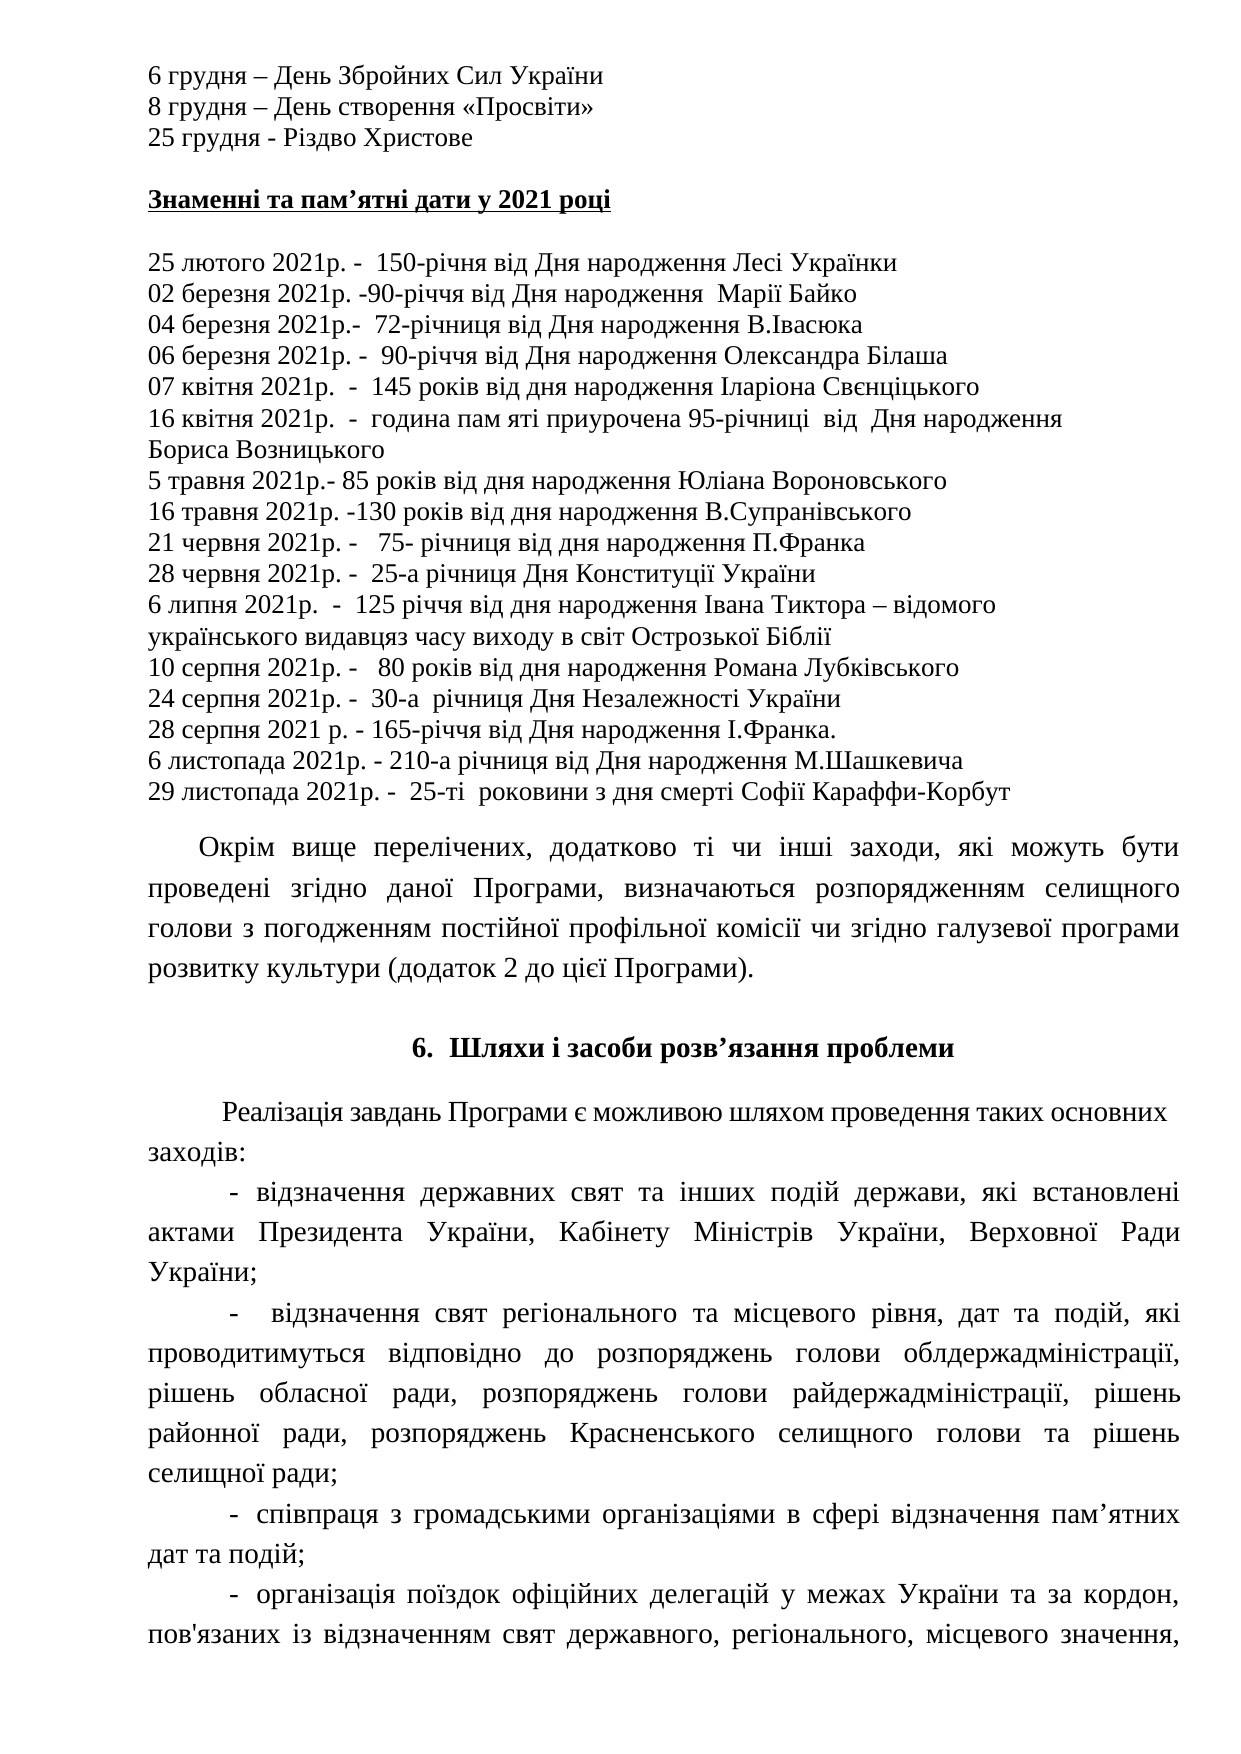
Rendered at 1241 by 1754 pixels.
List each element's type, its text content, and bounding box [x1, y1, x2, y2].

text 6 липня 2021р. - 125 річчя від дня народження Івана Тиктора – відомого [148, 588, 1181, 620]
text 29 листопада 2021р. - 25-ті роковини з дня смерті Софії Караффи-Корбут [148, 775, 1181, 807]
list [148, 1576, 1181, 1650]
text 10 серпня 2021р. - 80 років від дня народження Романа Лубківського [148, 651, 1181, 682]
text 16 травня 2021р. -130 років від дня народження В.Супранівського [148, 495, 1181, 526]
text 21 червня 2021р. - 75- річниця від дня народження П.Франка [148, 526, 1181, 557]
text 25 грудня - Різдво Христове [148, 121, 1181, 152]
text 28 червня 2021р. - 25-а річниця Дня Конституції України [148, 557, 1181, 588]
text 6 листопада 2021р. - 210-а річниця від Дня народження М.Шашкевича [148, 744, 1181, 775]
text 24 серпня 2021р. - 30-а річниця Дня Незалежності України [148, 682, 1181, 713]
text Бориса Возницького [148, 433, 1181, 464]
text Реалізація завдань Програми є можливою шляхом проведення таких основних заходів: [148, 1094, 1181, 1167]
text 6 грудня – День Збройних Сил України [148, 59, 1181, 90]
list відзначення свят регіонального та місцевого рівня, дат та подій, які проводитимуться відповідно до розпоряджень голови облдержадміністрації, рішень обласної ради, розпоряджень голови райдержадміністрації, рішень районної ради, розпоряджень Красненського селищного голови та рішень селищної ради; [148, 1295, 1181, 1489]
list співпраця з громадськими організаціями в сфері відзначення пам’ятних дат та подій; [148, 1496, 1181, 1569]
text 5 травня 2021р.- 85 років від дня народження Юліана Вороновського [148, 464, 1181, 495]
text українського видавцяз часу виходу в світ Острозької Біблії [148, 620, 1181, 651]
text 07 квітня 2021р. - 145 років від дня народження Іларіона Свєнціцького [148, 371, 1181, 402]
text Окрім вище перелічених, додатково ті чи інші заходи, які можуть бути проведені згідно даної Програми, визначаються розпорядженням селищного голови з погодженням постійної профільної комісії чи згідно галузевої програми розвитку культури (додаток 2 до цієї Програми). [148, 829, 1181, 984]
text Знаменні та пам’ятні дати у 2021 році [148, 184, 1181, 215]
text 25 лютого 2021р. - 150-річня від Дня народження Лесі Українки [148, 246, 1181, 277]
list відзначення державних свят та інших подій держави, які встановлені актами Президента України, Кабінету Міністрів України, Верховної Ради України; [148, 1174, 1181, 1288]
text 02 березня 2021р. -90-річчя від Дня народження Марії Байко [148, 277, 1181, 308]
text 16 квітня 2021р. - година пам яті приурочена 95-річниці від Дня народження [148, 402, 1181, 433]
text 04 березня 2021р.- 72-річниця від Дня народження В.Івасюка [148, 308, 1181, 339]
list Шляхи і засоби розв’язання проблеми [185, 1031, 1181, 1064]
text 8 грудня – День створення «Просвіти» [148, 90, 1181, 121]
text 28 серпня 2021 р. - 165-річчя від Дня народження І.Франка. [148, 713, 1181, 744]
text 06 березня 2021р. - 90-річчя від Дня народження Олександра Білаша [148, 339, 1181, 371]
